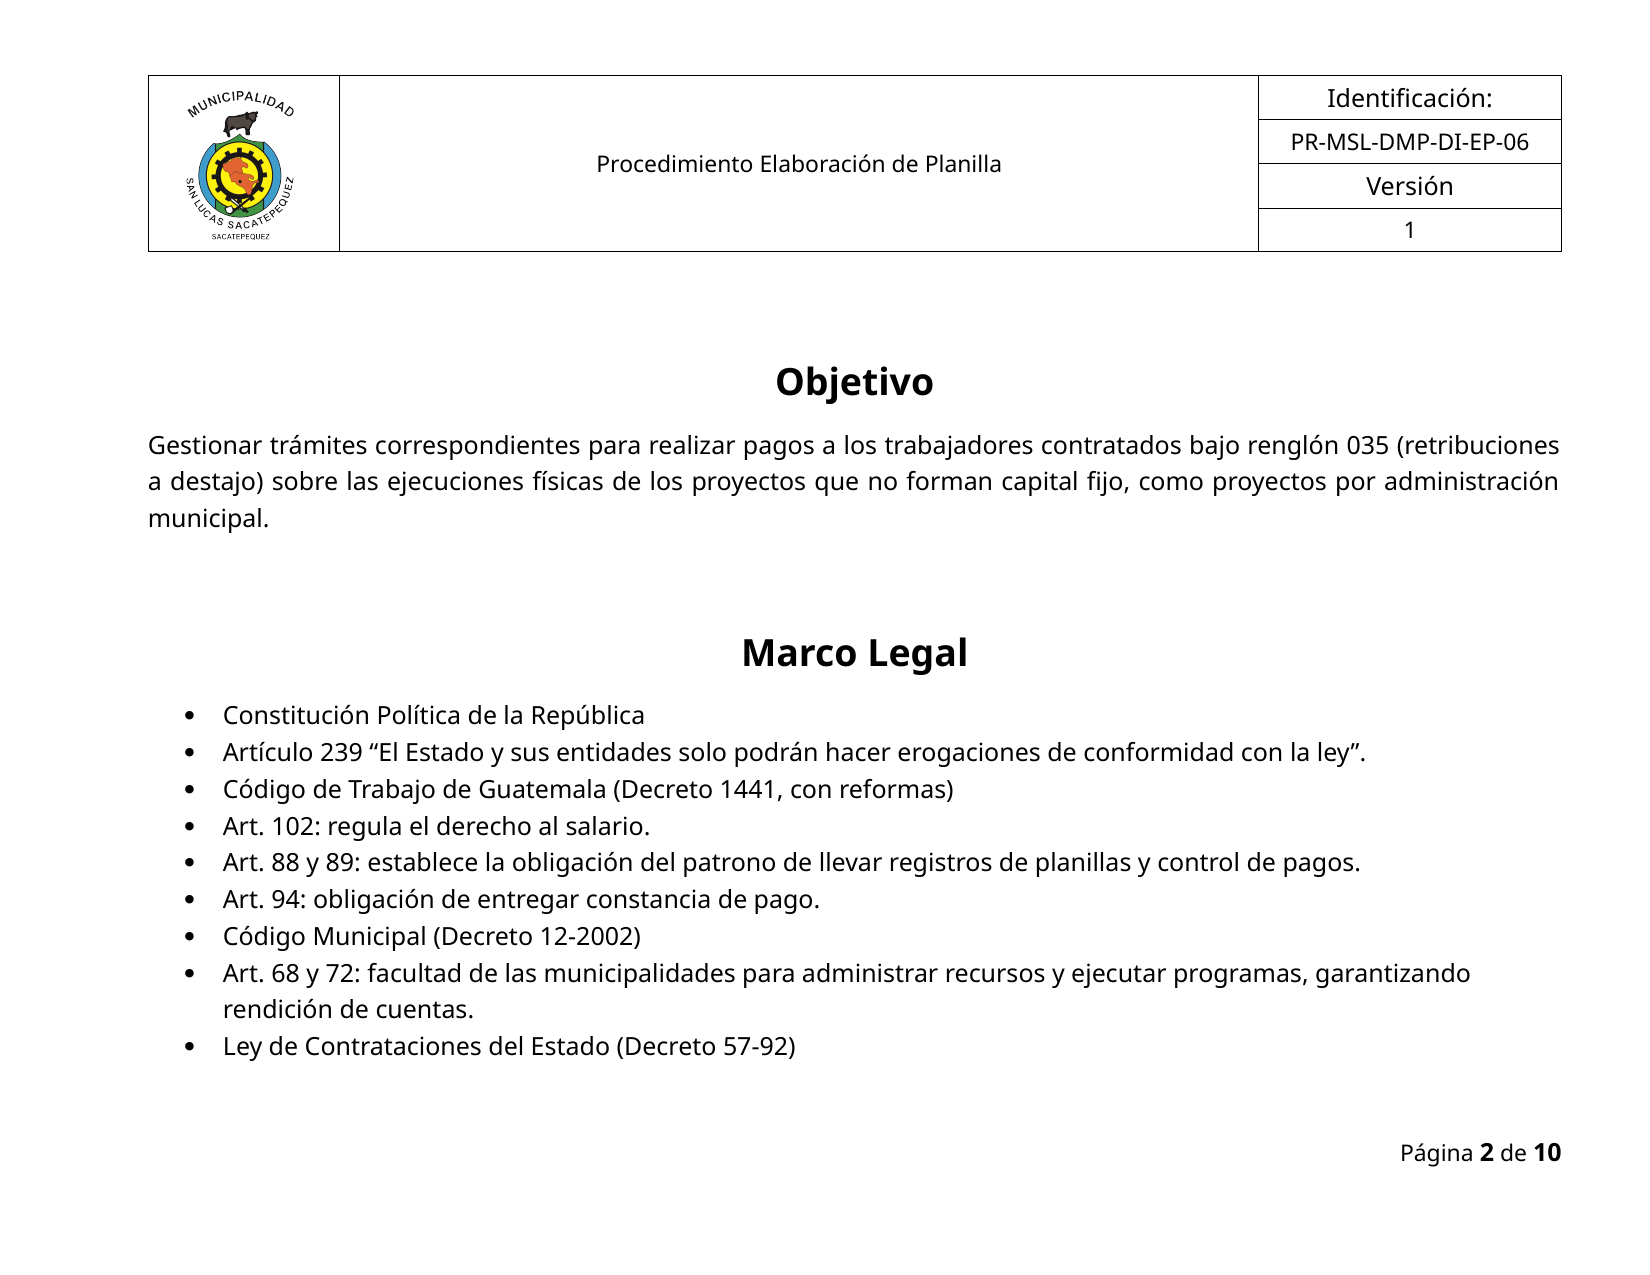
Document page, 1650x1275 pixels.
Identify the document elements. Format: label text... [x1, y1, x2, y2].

list Artículo 239 “El Estado y sus entidades solo podrán hacer erogaciones de conformidad con la ley”. [185, 734, 1561, 769]
list Art. 88 y 89: establece la obligación del patrono de llevar registros de planillas y control de pagos. [185, 845, 1561, 879]
text Marco Legal [148, 626, 1561, 677]
list Constitución Política de la República [185, 698, 1561, 732]
picture [186, 91, 294, 240]
list Ley de Contrataciones del Estado (Decreto 57-92) [185, 1029, 1561, 1063]
list Código de Trabajo de Guatemala (Decreto 1441, con reformas) [185, 771, 1561, 805]
text Gestionar trámites correspondientes para realizar pagos a los trabajadores contratados bajo renglón 035 (retribuciones a destajo) sobre las ejecuciones físicas de los proyectos que no forman capital fijo, como proyectos por administración municipal. [148, 427, 1561, 535]
list Art. 94: obligación de entregar constancia de pago. [185, 882, 1561, 916]
list Art. 68 y 72: facultad de las municipalidades para administrar recursos y ejecutar programas, garantizando rendición de cuentas. [185, 955, 1561, 1026]
text Objetivo [148, 356, 1561, 407]
list Código Municipal (Decreto 12-2002) [185, 918, 1561, 952]
list Art. 102: regula el derecho al salario. [185, 808, 1561, 842]
